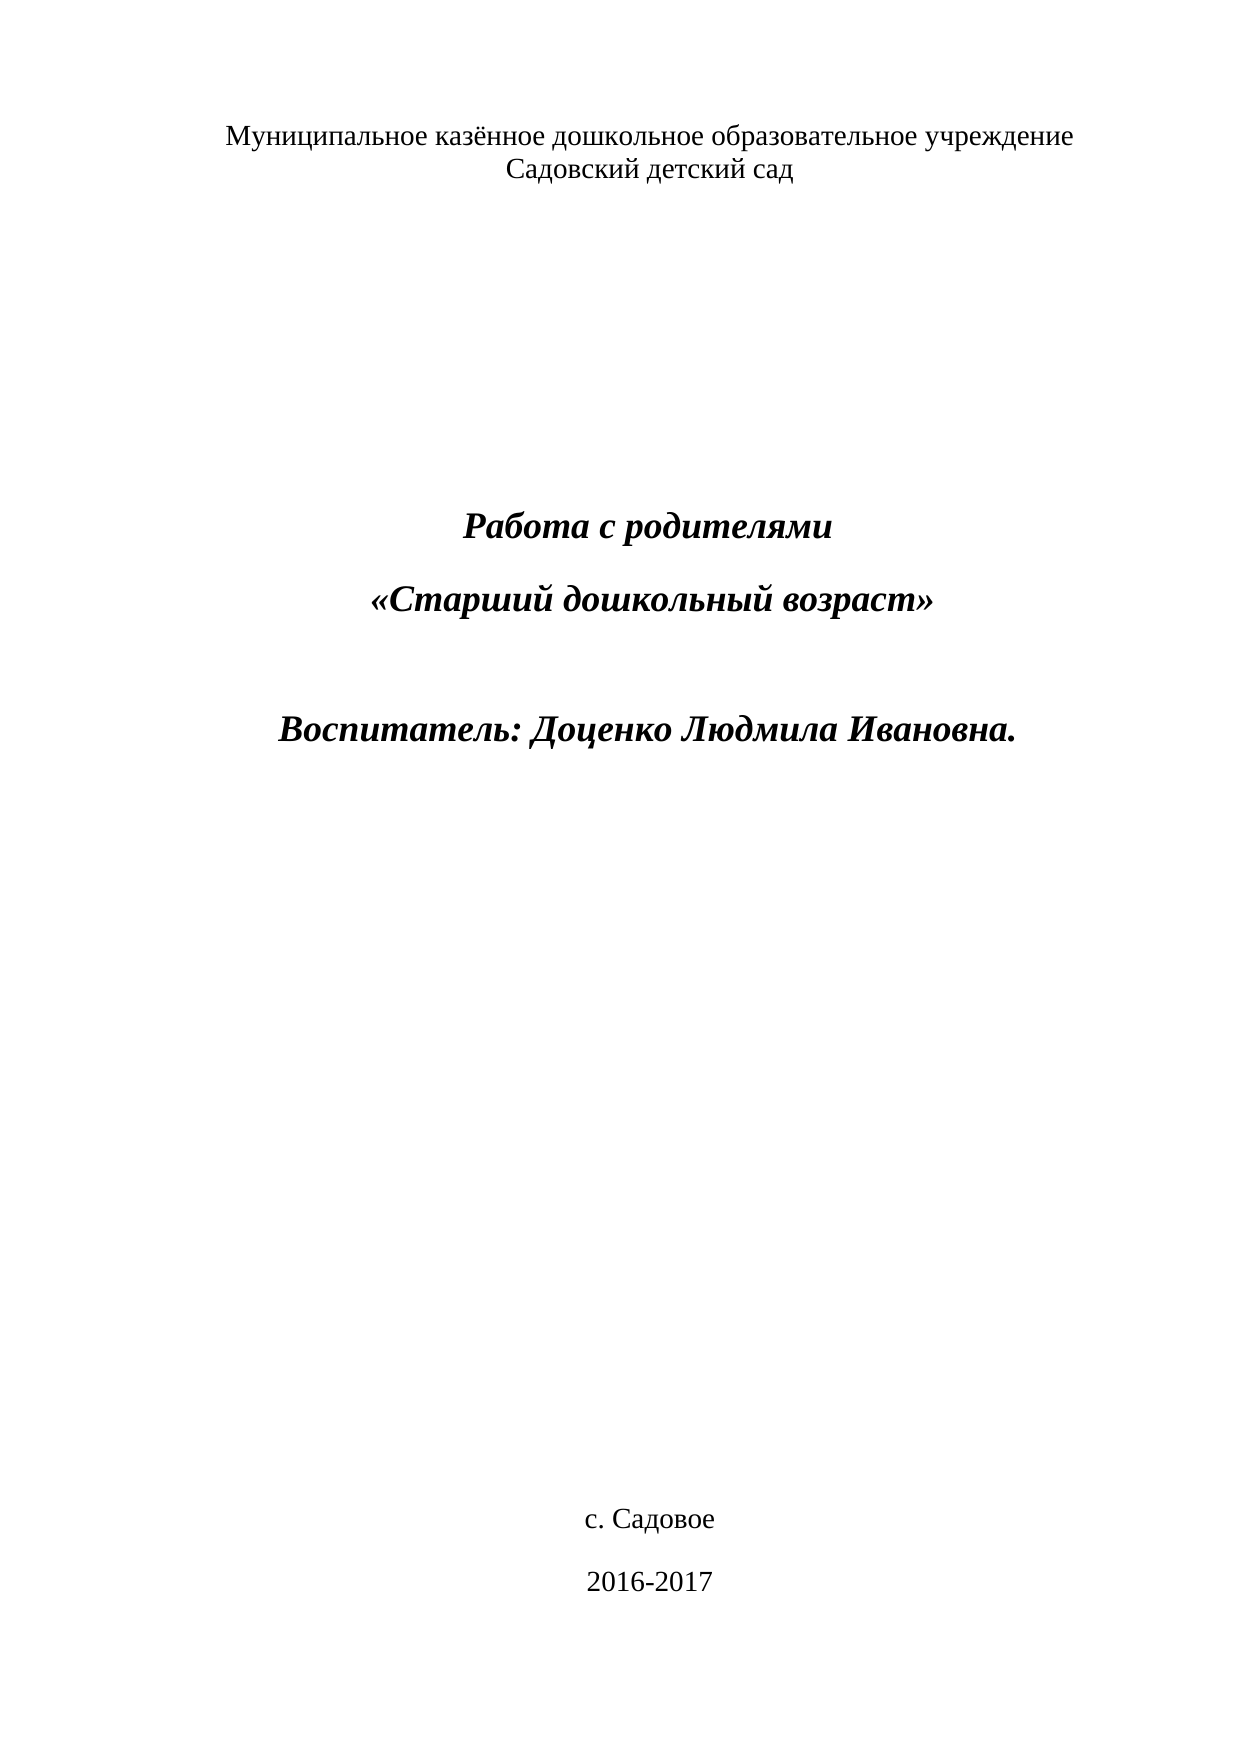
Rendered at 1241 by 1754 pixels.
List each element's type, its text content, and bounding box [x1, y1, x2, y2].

text Муниципальное казённое дошкольное образовательное учреждение Садовский детский сад [177, 118, 1122, 185]
text «Старший дошкольный возраст» [177, 576, 1122, 619]
text 2016-2017 [177, 1564, 1122, 1598]
text Работа с родителями [177, 504, 1122, 547]
text Воспитатель: Доценко Людмила Ивановна. [177, 706, 1122, 749]
text с. Садовое [177, 1502, 1122, 1535]
